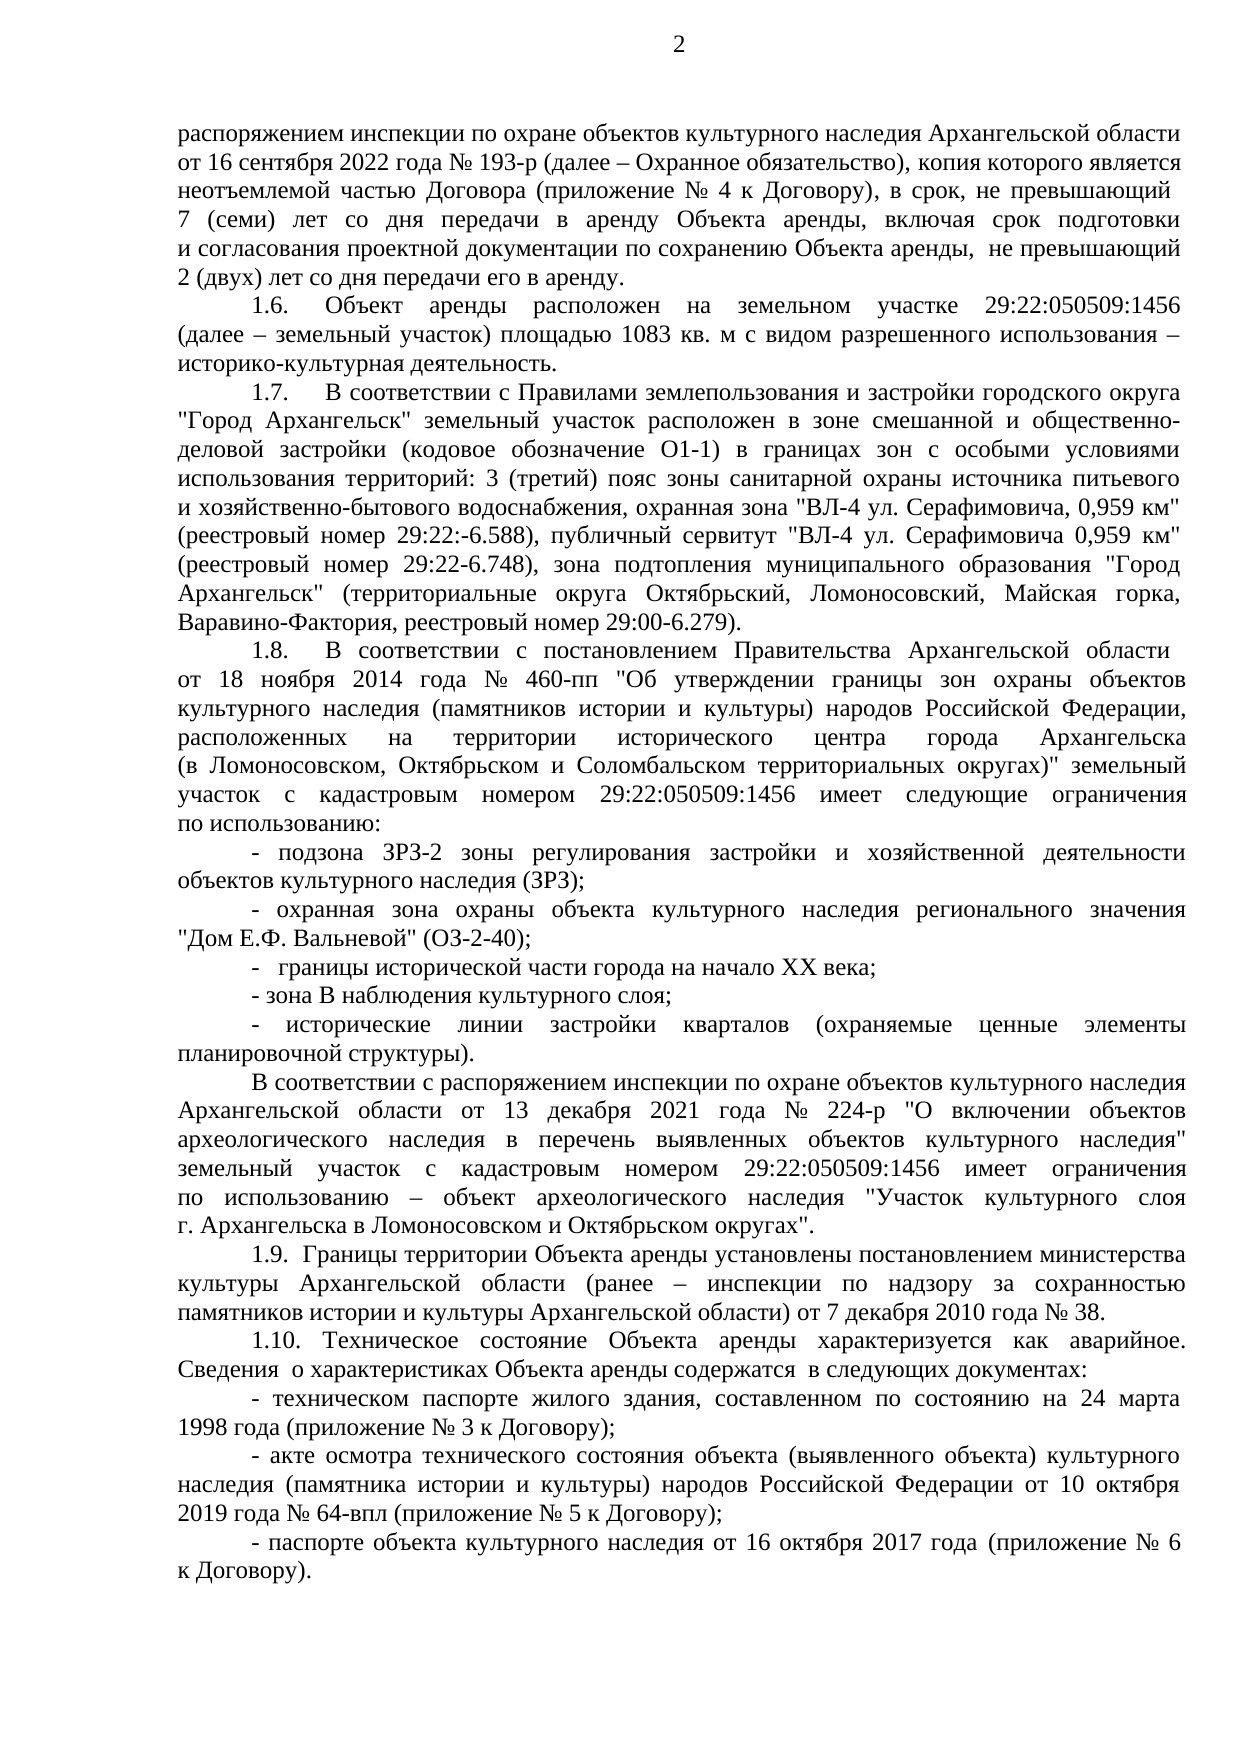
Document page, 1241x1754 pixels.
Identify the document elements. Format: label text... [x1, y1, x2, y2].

text - охранная зона охраны объекта культурного наследия регионального значения "Дом Е.Ф. Вальневой" (ОЗ-2-40); [177, 894, 1187, 952]
text - исторические линии застройки кварталов (охраняемые ценные элементы планировочной структуры). [177, 1009, 1187, 1067]
text В соответствии с распоряжением инспекции по охране объектов культурного наследия Архангельской области от 13 декабря 2021 года № 224-р "О включении объектов археологического наследия в перечень выявленных объектов культурного наследия" земельный участок с кадастровым номером 29:22:050509:1456 имеет ограничения по использованию – объект археологического наследия "Участок культурного слоя г. Архангельска в Ломоносовском и Октябрьском округах". [177, 1067, 1187, 1239]
text 1.8. В соответствии с постановлением Правительства Архангельской области от 18 ноября 2014 года № 460-пп "Об утверждении границы зон охраны объектов культурного наследия (памятников истории и культуры) народов Российской Федерации, расположенных на территории исторического центра города Архангельска (в Ломоносовском, Октябрьском и Соломбальском территориальных округах)" земельный участок с кадастровым номером 29:22:050509:1456 имеет следующие ограничения по использованию: [177, 636, 1187, 837]
list В соответствии с Правилами землепользования и застройки городского округа "Город Архангельск" земельный участок расположен в зоне смешанной и общественно-деловой застройки (кодовое обозначение О1-1) в границах зон с особыми условиями использования территорий: 3 (третий) пояс зоны санитарной охраны источника питьевого и хозяйственно-бытового водоснабжения, охранная зона "ВЛ-4 ул. Серафимовича, 0,959 км" (реестровый номер 29:22:-6.588), публичный сервитут "ВЛ-4 ул. Серафимовича 0,959 км" (реестровый номер 29:22-6.748), зона подтопления муниципального образования "Город Архангельск" (территориальные округа Октябрьский, Ломоносовский, Майская горка, Варавино-Фактория, реестровый номер 29:00-6.279). [177, 377, 1181, 636]
list Объект аренды расположен на земельном участке 29:22:050509:1456 (далее – земельный участок) площадью 1083 кв. м с видом разрешенного использования – историко-культурная деятельность. [177, 291, 1181, 377]
text - зона В наблюдения культурного слоя; [177, 981, 1187, 1009]
text - акте осмотра технического состояния объекта (выявленного объекта) культурного наследия (памятника истории и культуры) народов Российской Федерации от 10 октября 2019 года № 64-впл (приложение № 5 к Договору); [177, 1441, 1181, 1527]
text - подзона ЗРЗ-2 зоны регулирования застройки и хозяйственной деятельности объектов культурного наследия (ЗРЗ); [177, 837, 1187, 894]
text - паспорте объекта культурного наследия от 16 октября 2017 года (приложение № 6 к Договору). [177, 1527, 1181, 1584]
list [177, 118, 1181, 291]
text 1.10. Техническое состояние Объекта аренды характеризуется как аварийное. Сведения о характеристиках Объекта аренды содержатся в следующих документах: [177, 1326, 1187, 1383]
text - техническом паспорте жилого здания, составленном по состоянию на 24 марта 1998 года (приложение № 3 к Договору); [177, 1383, 1181, 1441]
text 1.9. Границы территории Объекта аренды установлены постановлением министерства культуры Архангельской области (ранее – инспекции по надзору за сохранностью памятников истории и культуры Архангельской области) от 7 декабря 2010 года № 38. [177, 1239, 1187, 1326]
text - границы исторической части города на начало XX века; [177, 952, 1187, 981]
